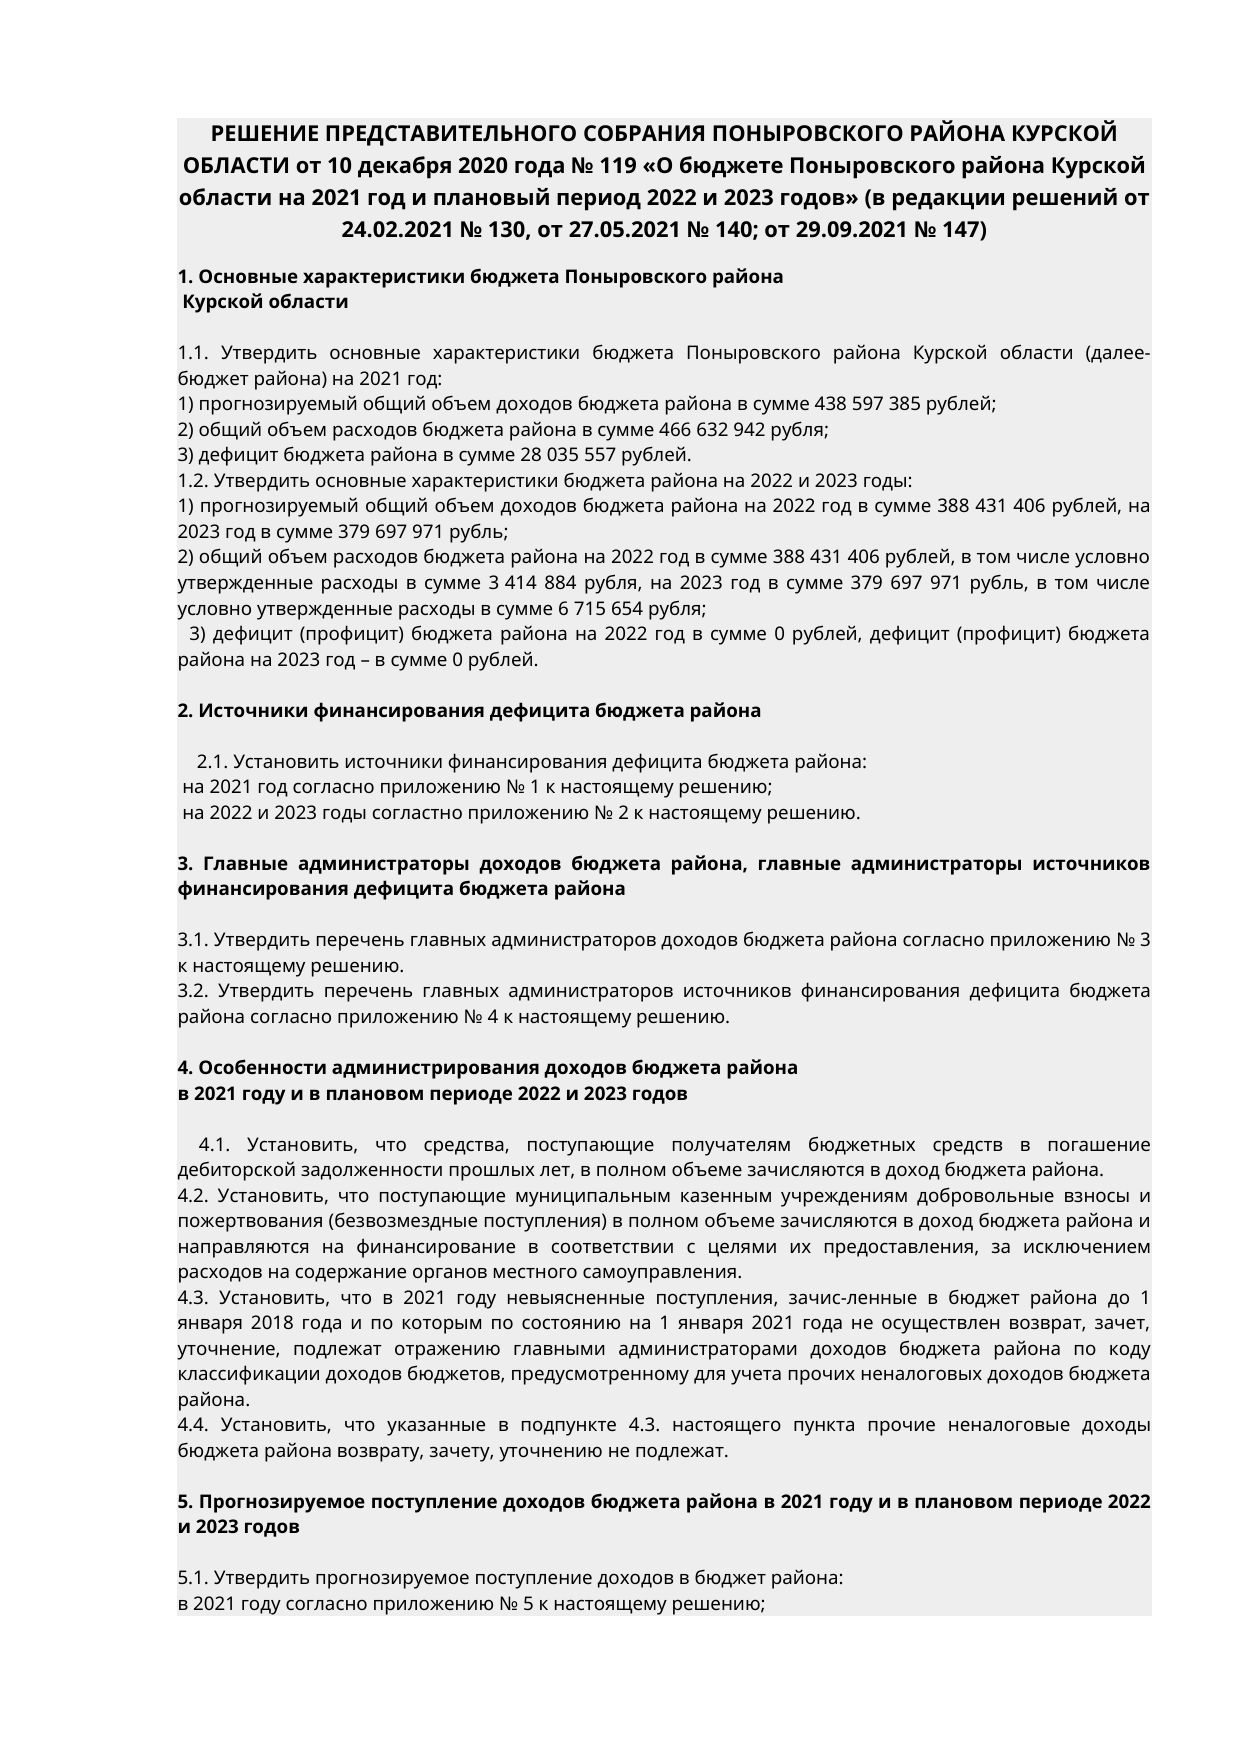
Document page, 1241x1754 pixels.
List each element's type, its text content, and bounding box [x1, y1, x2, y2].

text 4.4. Установить, что указанные в подпункте 4.3. настоящего пункта прочие неналоговые доходы бюджета района возврату, зачету, уточнению не подлежат. [177, 1412, 1152, 1463]
text 1) прогнозируемый общий объем доходов бюджета района в сумме 438 597 385 рублей; [177, 391, 1152, 416]
text в 2021 году согласно приложению № 5 к настоящему решению; [177, 1590, 1152, 1616]
text 5. Прогнозируемое поступление доходов бюджета района в 2021 году и в плановом периоде 2022 и 2023 годов [177, 1488, 1152, 1539]
text 1.1. Утвердить основные характеристики бюджета Поныровского района Курской области (далее-бюджет района) на 2021 год: [177, 340, 1152, 391]
text 3.2. Утвердить перечень главных администраторов источников финансирования дефицита бюджета района согласно приложению № 4 к настоящему решению. [177, 978, 1152, 1029]
text 2) общий объем расходов бюджета района в сумме 466 632 942 рубля; [177, 416, 1152, 442]
text 1.2. Утвердить основные характеристики бюджета района на 2022 и 2023 годы: [177, 467, 1152, 493]
text РЕШЕНИЕ ПРЕДСТАВИТЕЛЬНОГО СОБРАНИЯ ПОНЫРОВСКОГО РАЙОНА КУРСКОЙ ОБЛАСТИ от 10 декабря 2020 года № 119 «О бюджете Поныровского района Курской области на 2021 год и плановый период 2022 и 2023 годов» (в редакции решений от 24.02.2021 № 130, от 27.05.2021 № 140; от 29.09.2021 № 147) [177, 118, 1152, 244]
text 4.3. Установить, что в 2021 году невыясненные поступления, зачис-ленные в бюджет района до 1 января 2018 года и по которым по состоянию на 1 января 2021 года не осуществлен возврат, зачет, уточнение, подлежат отражению главными администраторами доходов бюджета района по коду классификации доходов бюджетов, предусмотренному для учета прочих неналоговых доходов бюджета района. [177, 1284, 1152, 1412]
text на 2021 год согласно приложению № 1 к настоящему решению; [177, 773, 1152, 799]
text 1. Основные характеристики бюджета Поныровского района [177, 263, 1152, 289]
text 4.2. Установить, что поступающие муниципальным казенным учреждениям добровольные взносы и пожертвования (безвозмездные поступления) в полном объеме зачисляются в доход бюджета района и направляются на финансирование в соответствии с целями их предоставления, за исключением расходов на содержание органов местного самоуправления. [177, 1182, 1152, 1284]
text 4.1. Установить, что средства, поступающие получателям бюджетных средств в погашение дебиторской задолженности прошлых лет, в полном объеме зачисляются в доход бюджета района. [177, 1131, 1152, 1182]
text 4. Особенности администрирования доходов бюджета района [177, 1054, 1152, 1080]
text на 2022 и 2023 годы согластно приложению № 2 к настоящему решению. [177, 799, 1152, 824]
text 3. Главные администраторы доходов бюджета района, главные администраторы источников финансирования дефицита бюджета района [177, 850, 1152, 901]
text 3) дефицит (профицит) бюджета района на 2022 год в сумме 0 рублей, дефицит (профицит) бюджета района на 2023 год – в сумме 0 рублей. [177, 620, 1152, 671]
text 2) общий объем расходов бюджета района на 2022 год в сумме 388 431 406 рублей, в том числе условно утвержденные расходы в сумме 3 414 884 рубля, на 2023 год в сумме 379 697 971 рубль, в том числе условно утвержденные расходы в сумме 6 715 654 рубля; [177, 544, 1152, 620]
text 3.1. Утвердить перечень главных администраторов доходов бюджета района согласно приложению № 3 к настоящему решению. [177, 927, 1152, 978]
text 2.1. Установить источники финансирования дефицита бюджета района: [177, 748, 1152, 773]
text 3) дефицит бюджета района в сумме 28 035 557 рублей. [177, 442, 1152, 467]
text в 2021 году и в плановом периоде 2022 и 2023 годов [177, 1080, 1152, 1105]
text 1) прогнозируемый общий объем доходов бюджета района на 2022 год в сумме 388 431 406 рублей, на 2023 год в сумме 379 697 971 рубль; [177, 493, 1152, 544]
text 5.1. Утвердить прогнозируемое поступление доходов в бюджет района: [177, 1565, 1152, 1590]
text 2. Источники финансирования дефицита бюджета района [177, 697, 1152, 722]
text Курской области [177, 289, 1152, 314]
